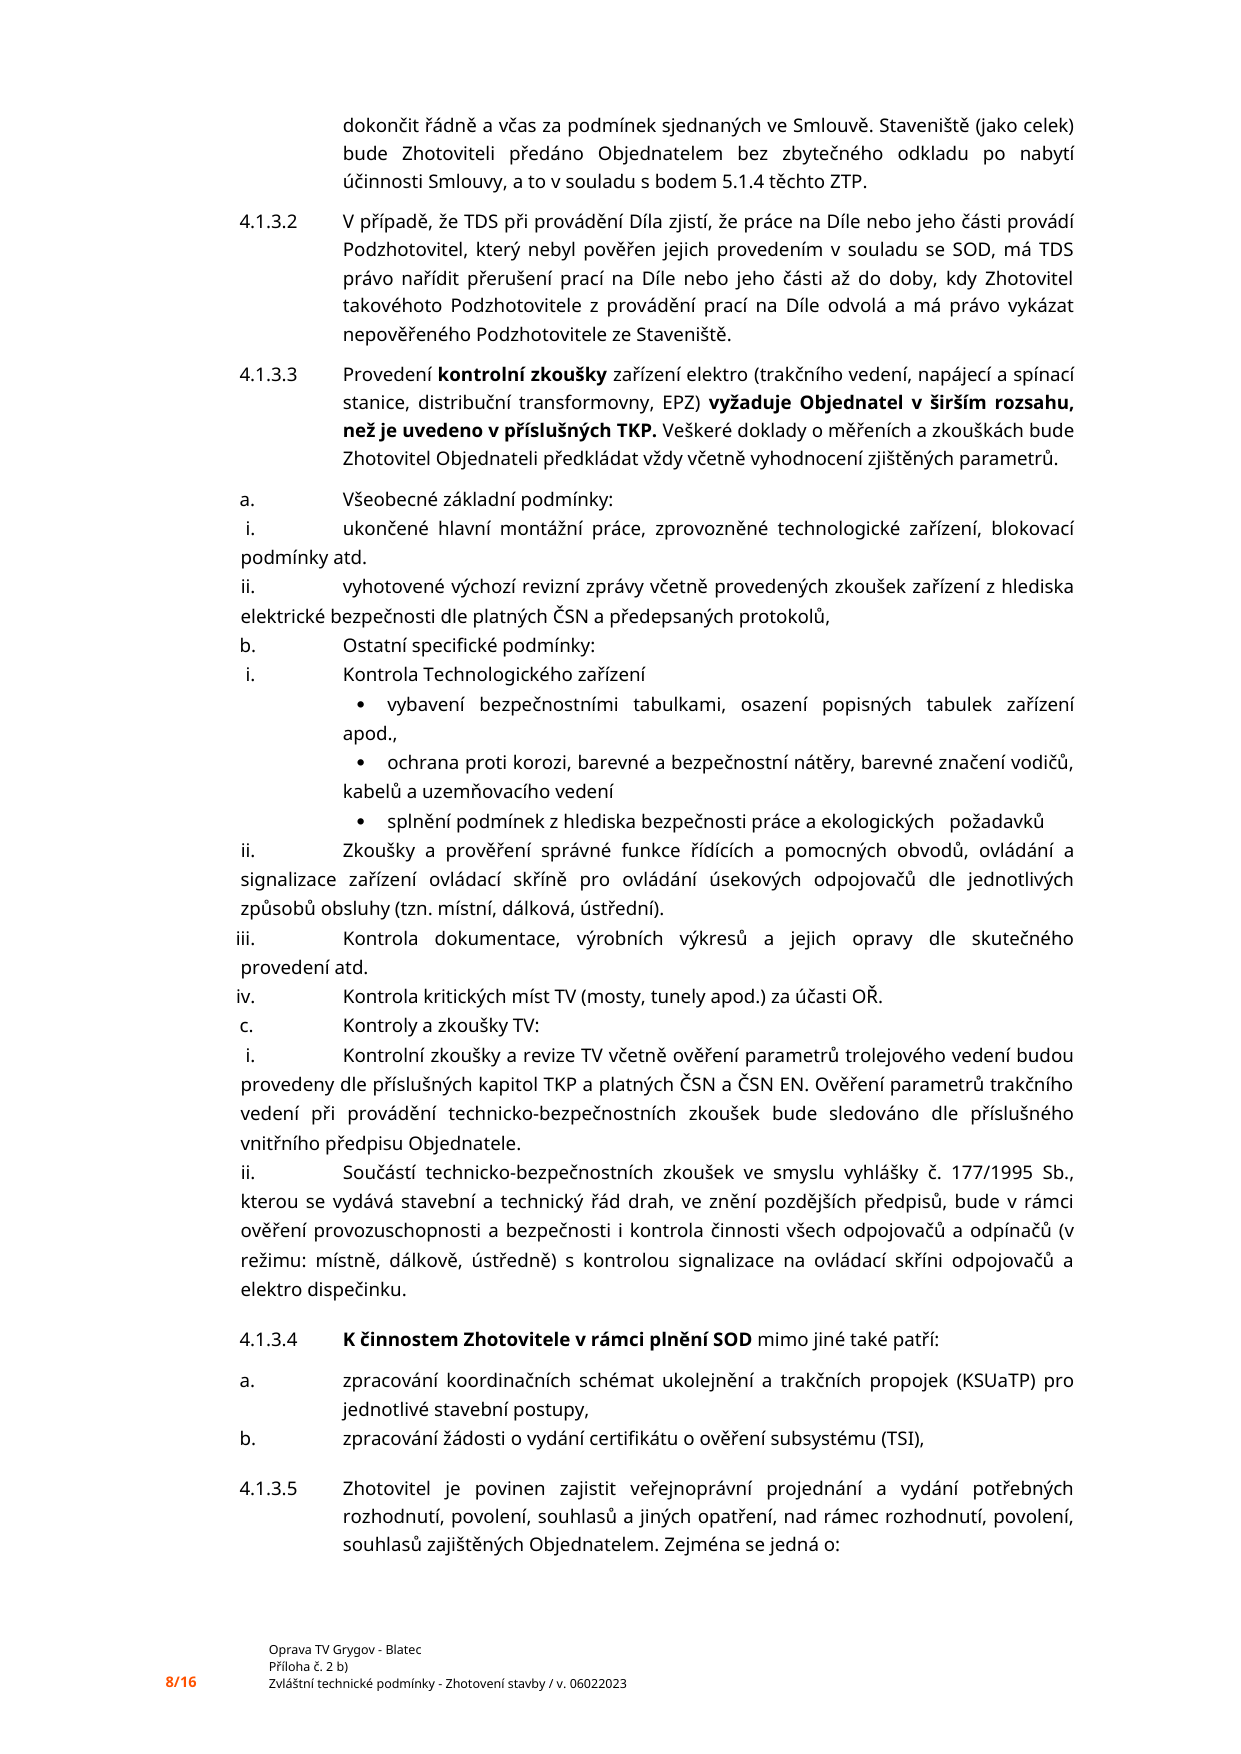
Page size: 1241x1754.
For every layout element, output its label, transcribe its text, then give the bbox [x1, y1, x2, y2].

list ochrana proti korozi, barevné a bezpečnostní nátěry, barevné značení vodičů, kabelů a uzemňovacího vedení [343, 749, 1075, 804]
list Kontroly a zkoušky TV: [239, 1013, 1075, 1038]
list Ostatní specifické podmínky: [239, 632, 1075, 658]
list splnění podmínek z hlediska bezpečnosti práce a ekologických požadavků [343, 808, 1075, 833]
list Kontrola dokumentace, výrobních výkresů a jejich opravy dle skutečného provedení atd. [240, 925, 1075, 980]
list vyhotovené výchozí revizní zprávy včetně provedených zkoušek zařízení z hlediska elektrické bezpečnosti dle platných ČSN a předepsaných protokolů, [240, 574, 1075, 628]
list zpracování koordinačních schémat ukolejnění a trakčních propojek (KSUaTP) pro jednotlivé stavební postupy, [239, 1367, 1075, 1422]
list zpracování žádosti o vydání certifikátu o ověření subsystému (TSI), [239, 1425, 1075, 1451]
list Všeobecné základní podmínky: [239, 486, 1075, 511]
list Kontrolní zkoušky a revize TV včetně ověření parametrů trolejového vedení budou provedeny dle příslušných kapitol TKP a platných ČSN a ČSN EN. Ověření parametrů trakčního vedení při provádění technicko-bezpečnostních zkoušek bude sledováno dle příslušného vnitřního předpisu Objednatele. [240, 1042, 1075, 1155]
list Zkoušky a prověření správné funkce řídících a pomocných obvodů, ovládání a signalizace zařízení ovládací skříně pro ovládání úsekových odpojovačů dle jednotlivých způsobů obsluhy (tzn. místní, dálková, ústřední). [240, 837, 1075, 921]
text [239, 112, 1075, 194]
text Zhotovitel je povinen zajistit veřejnoprávní projednání a vydání potřebných rozhodnutí, povolení, souhlasů a jiných opatření, nad rámec rozhodnutí, povolení, souhlasů zajištěných Objednatelem. Zejména se jedná o: [239, 1476, 1075, 1557]
list Kontrola kritických míst TV (mosty, tunely apod.) za účasti OŘ. [240, 983, 1075, 1009]
text K činnostem Zhotovitele v rámci plnění SOD mimo jiné také patří: [239, 1326, 1075, 1352]
text Provedení kontrolní zkoušky zařízení elektro (trakčního vedení, napájecí a spínací stanice, distribuční transformovny, EPZ) vyžaduje Objednatel v širším rozsahu, než je uvedeno v příslušných TKP. Veškeré doklady o měřeních a zkouškách bude Zhotovitel Objednateli předkládat vždy včetně vyhodnocení zjištěných parametrů. [239, 361, 1075, 471]
list Součástí technicko-bezpečnostních zkoušek ve smyslu vyhlášky č. 177/1995 Sb., kterou se vydává stavební a technický řád drah, ve znění pozdějších předpisů, bude v rámci ověření provozuschopnosti a bezpečnosti i kontrola činnosti všech odpojovačů a odpínačů (v režimu: místně, dálkově, ústředně) s kontrolou signalizace na ovládací skříni odpojovačů a elektro dispečinku. [240, 1159, 1075, 1302]
list Kontrola Technologického zařízení [240, 662, 1075, 687]
text V případě, že TDS při provádění Díla zjistí, že práce na Díle nebo jeho části provádí Podzhotovitel, který nebyl pověřen jejich provedením v souladu se SOD, má TDS právo nařídit přerušení prací na Díle nebo jeho části až do doby, kdy Zhotovitel takovéhoto Podzhotovitele z provádění prací na Díle odvolá a má právo vykázat nepověřeného Podzhotovitele ze Staveniště. [239, 209, 1075, 346]
list ukončené hlavní montážní práce, zprovozněné technologické zařízení, blokovací podmínky atd. [240, 515, 1075, 570]
list vybavení bezpečnostními tabulkami, osazení popisných tabulek zařízení apod., [343, 691, 1075, 746]
